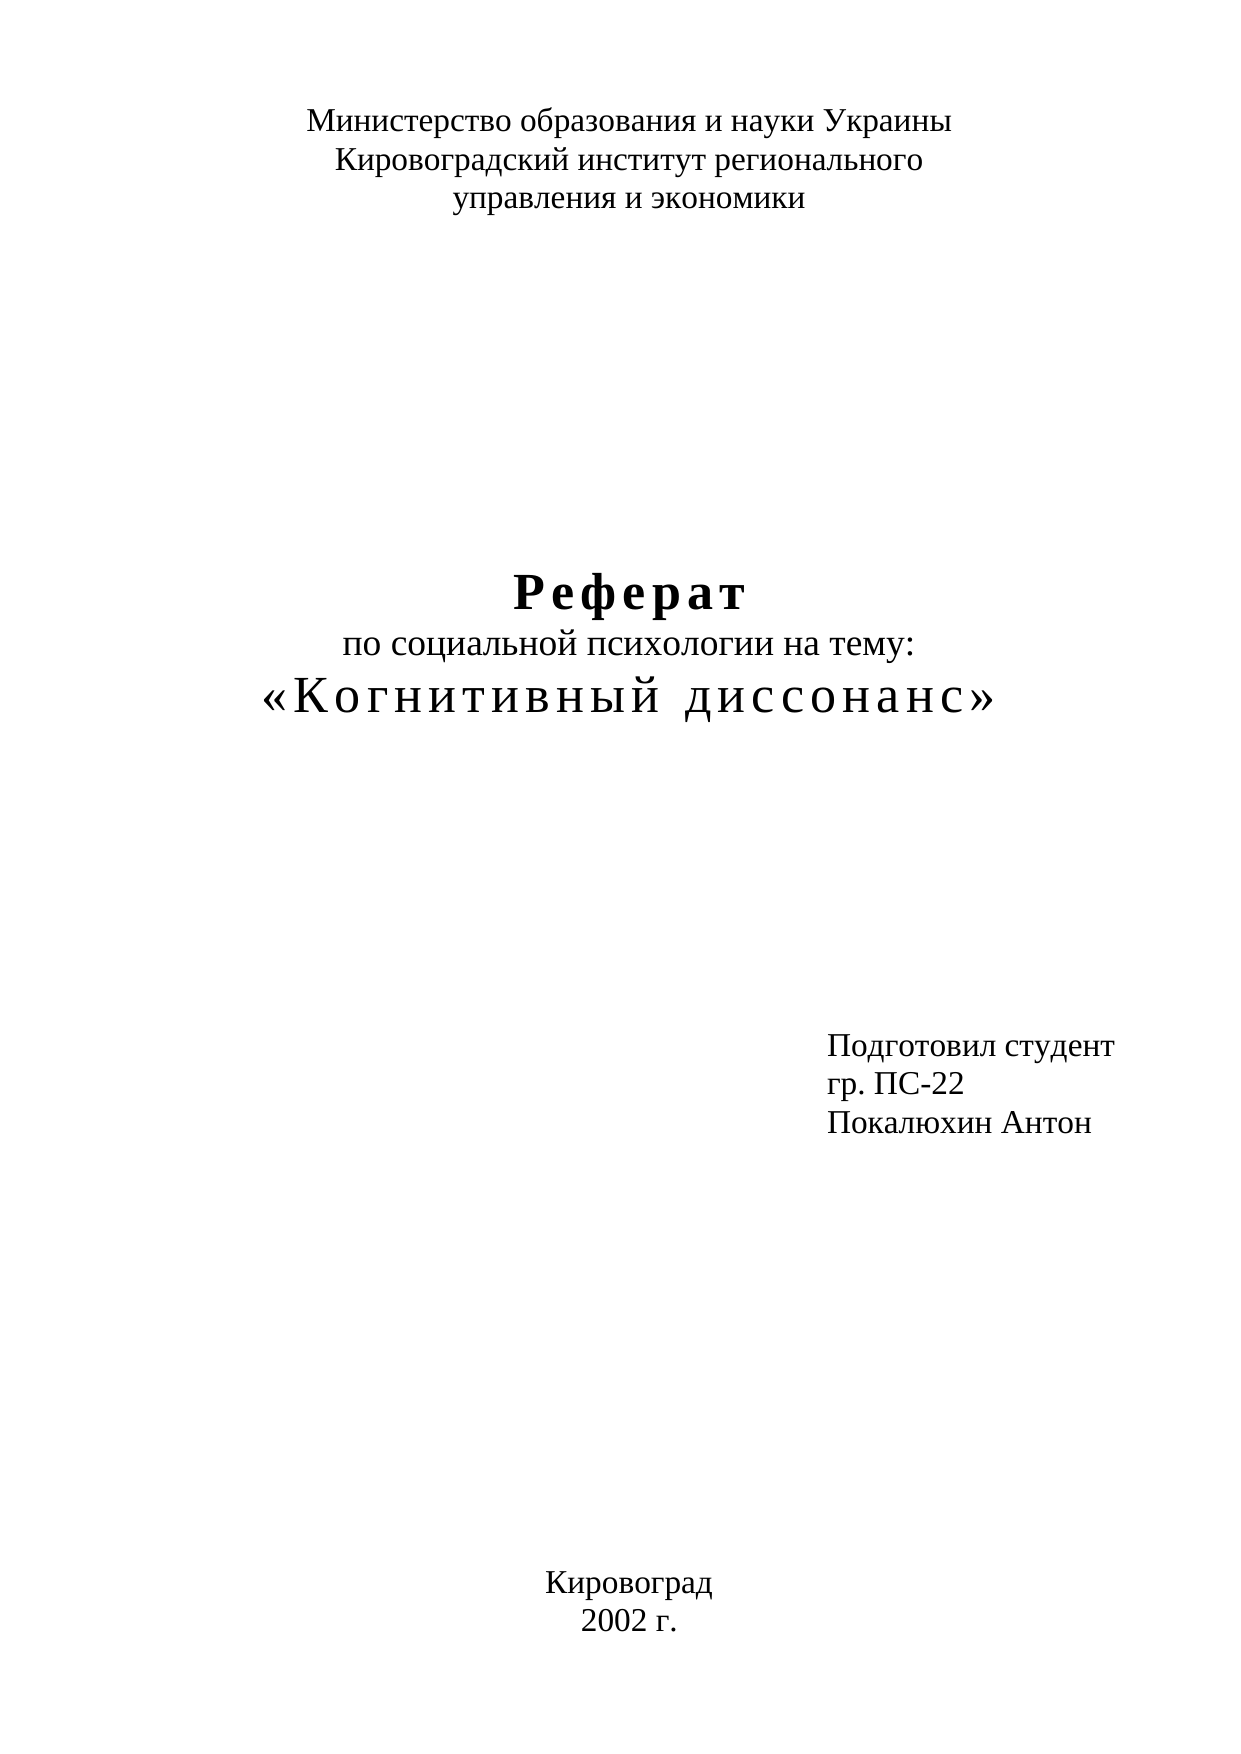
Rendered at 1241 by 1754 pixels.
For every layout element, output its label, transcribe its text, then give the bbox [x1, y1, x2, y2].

subtitle «Когнитивный диссонанс» [118, 663, 1140, 723]
text Кировоград [118, 1562, 1140, 1600]
text Кировоградский институт регионального [118, 139, 1140, 177]
text Подготовил студент гр. ПС-22 [827, 1025, 1140, 1102]
subtitle Реферат [118, 560, 1140, 620]
text по социальной психологии на тему: [118, 620, 1140, 663]
text управления и экономики [118, 177, 1140, 215]
title Министерство образования и науки Украины [118, 100, 1140, 139]
text Покалюхин Антон [827, 1102, 1140, 1140]
text 2002 г. [118, 1600, 1140, 1638]
